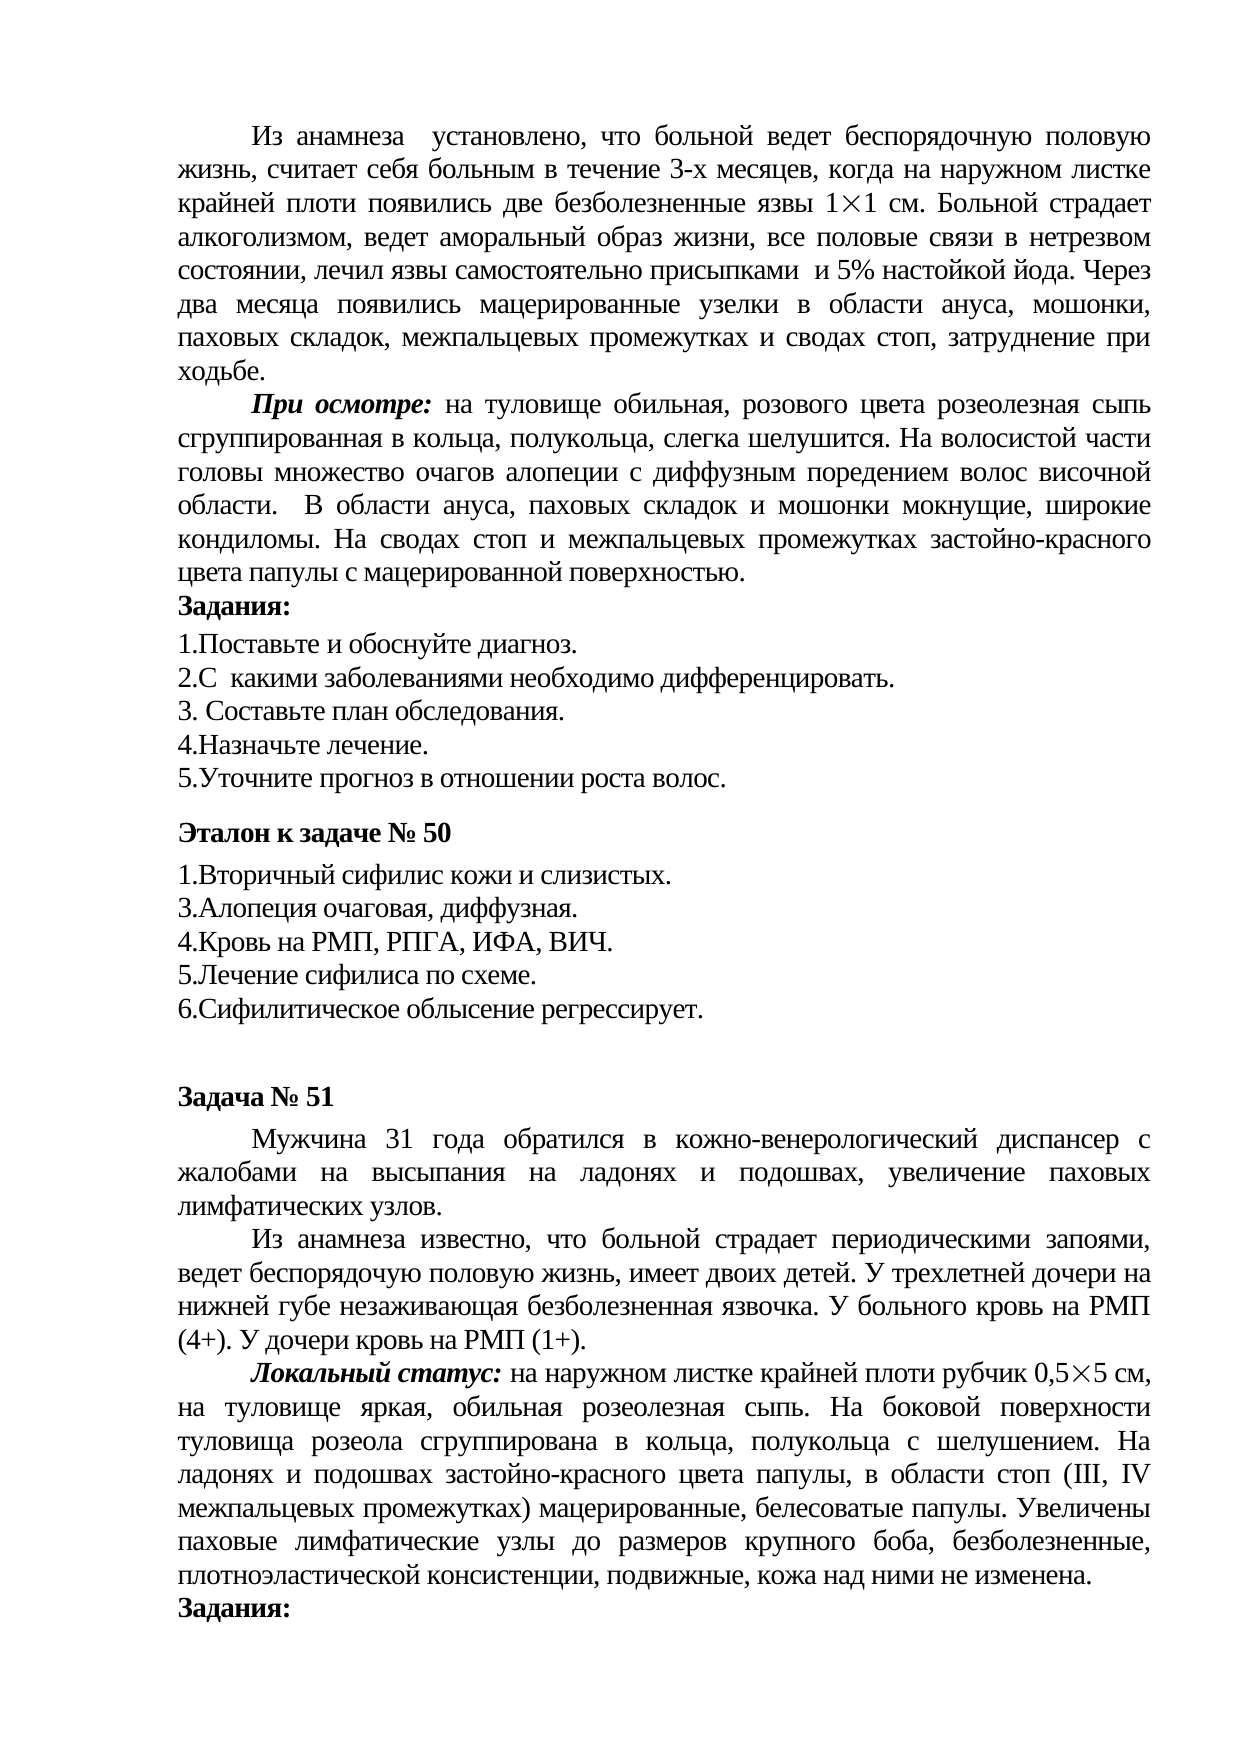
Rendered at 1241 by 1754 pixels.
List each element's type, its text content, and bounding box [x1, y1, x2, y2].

text Из анамнеза установлено, что больной ведет беспорядочную половую жизнь, считает себя больным в течение 3-х месяцев, когда на наружном листке крайней плоти появились две безболезненные язвы 11 см. Больной страдает алкоголизмом, ведет аморальный образ жизни, все половые связи в нетрезвом состоянии, лечил язвы самостоятельно присыпками и 5% настойкой йода. Через два месяца появились мацерированные узелки в области ануса, мошонки, паховых складок, межпальцевых промежутках и сводах стоп, затруднение при ходьбе. [177, 118, 1152, 387]
text Эталон к задаче № 50 [177, 815, 1152, 848]
text 2.С какими заболеваниями необходимо дифференцировать. [177, 660, 1152, 693]
text 3.Алопеция очаговая, диффузная. [177, 890, 1152, 924]
text Задача № 51 [177, 1079, 1152, 1112]
text Из анамнеза известно, что больной страдает периодическими запоями, ведет беспорядочую половую жизнь, имеет двоих детей. У трехлетней дочери на нижней губе незаживающая безболезненная язвочка. У больного кровь на РМП (4+). У дочери кровь на РМП (1+). [177, 1221, 1152, 1356]
text 6.Сифилитическое облысение регрессирует. [177, 991, 1152, 1024]
text Задания: [177, 588, 1152, 621]
text Локальный статус: на наружном листке крайней плоти рубчик 0,55 см, на туловище яркая, обильная розеолезная сыпь. На боковой поверхности туловища розеола сгруппирована в кольца, полукольца с шелушением. На ладонях и подошвах застойно-красного цвета папулы, в области стоп (III, IV межпальцевых промежутках) мацерированные, белесоватые папулы. Увеличены паховые лимфатические узлы до размеров крупного боба, безболезненные, плотноэластической консистенции, подвижные, кожа над ними не изменена. [177, 1356, 1152, 1590]
text Задания: [177, 1590, 1152, 1624]
text 3. Составьте план обследования. [177, 693, 1152, 727]
text При осмотре: на туловище обильная, розового цвета розеолезная сыпь сгруппированная в кольца, полукольца, слегка шелушится. На волосистой части головы множество очагов алопеции с диффузным поредением волос височной области. В области ануса, паховых складок и мошонки мокнущие, широкие кондиломы. На сводах стоп и межпальцевых промежутках застойно-красного цвета папулы с мацерированной поверхностью. [177, 387, 1152, 588]
text 4.Назначьте лечение. [177, 727, 1152, 761]
text 1.Поставьте и обоснуйте диагноз. [177, 626, 1152, 660]
text Мужчина 31 года обратился в кожно-венерологический диспансер с жалобами на высыпания на ладонях и подошвах, увеличение паховых лимфатических узлов. [177, 1121, 1152, 1221]
text 1.Вторичный сифилис кожи и слизистых. [177, 857, 1152, 890]
text 4.Кровь на РМП, РПГА, ИФА, ВИЧ. [177, 924, 1152, 957]
text 5.Лечение сифилиса по схеме. [177, 957, 1152, 991]
text 5.Уточните прогноз в отношении роста волос. [177, 761, 1152, 794]
